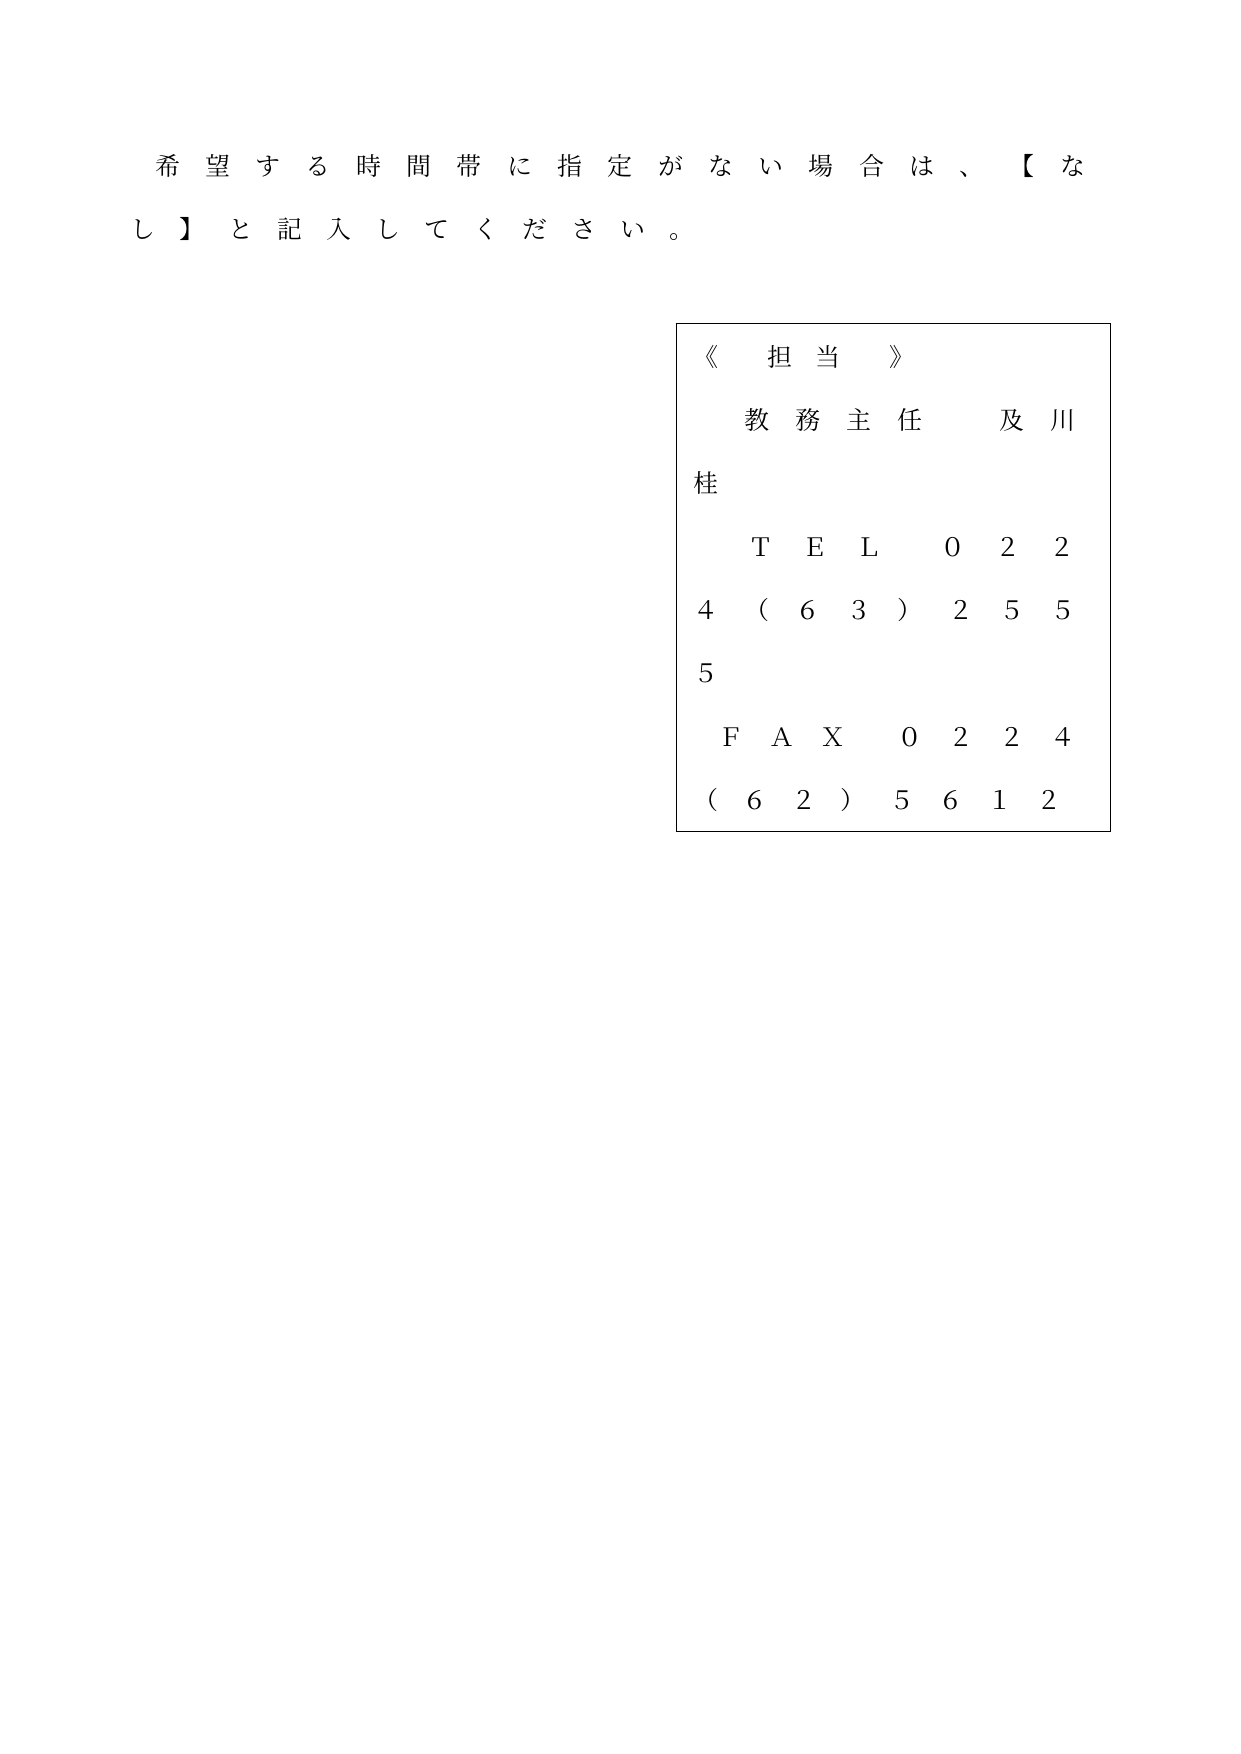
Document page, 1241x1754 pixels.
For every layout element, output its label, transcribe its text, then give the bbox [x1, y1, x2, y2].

text 希望する時間帯に指定がない場合は、【なし】と記入してください。 [131, 133, 1110, 259]
table_header 《 担当 》 教務主任 及川 桂 ＴＥＬ ０２２４（６３）２５５５ ＦＡＸ ０２２４（６２）５６１２ [677, 324, 1110, 831]
